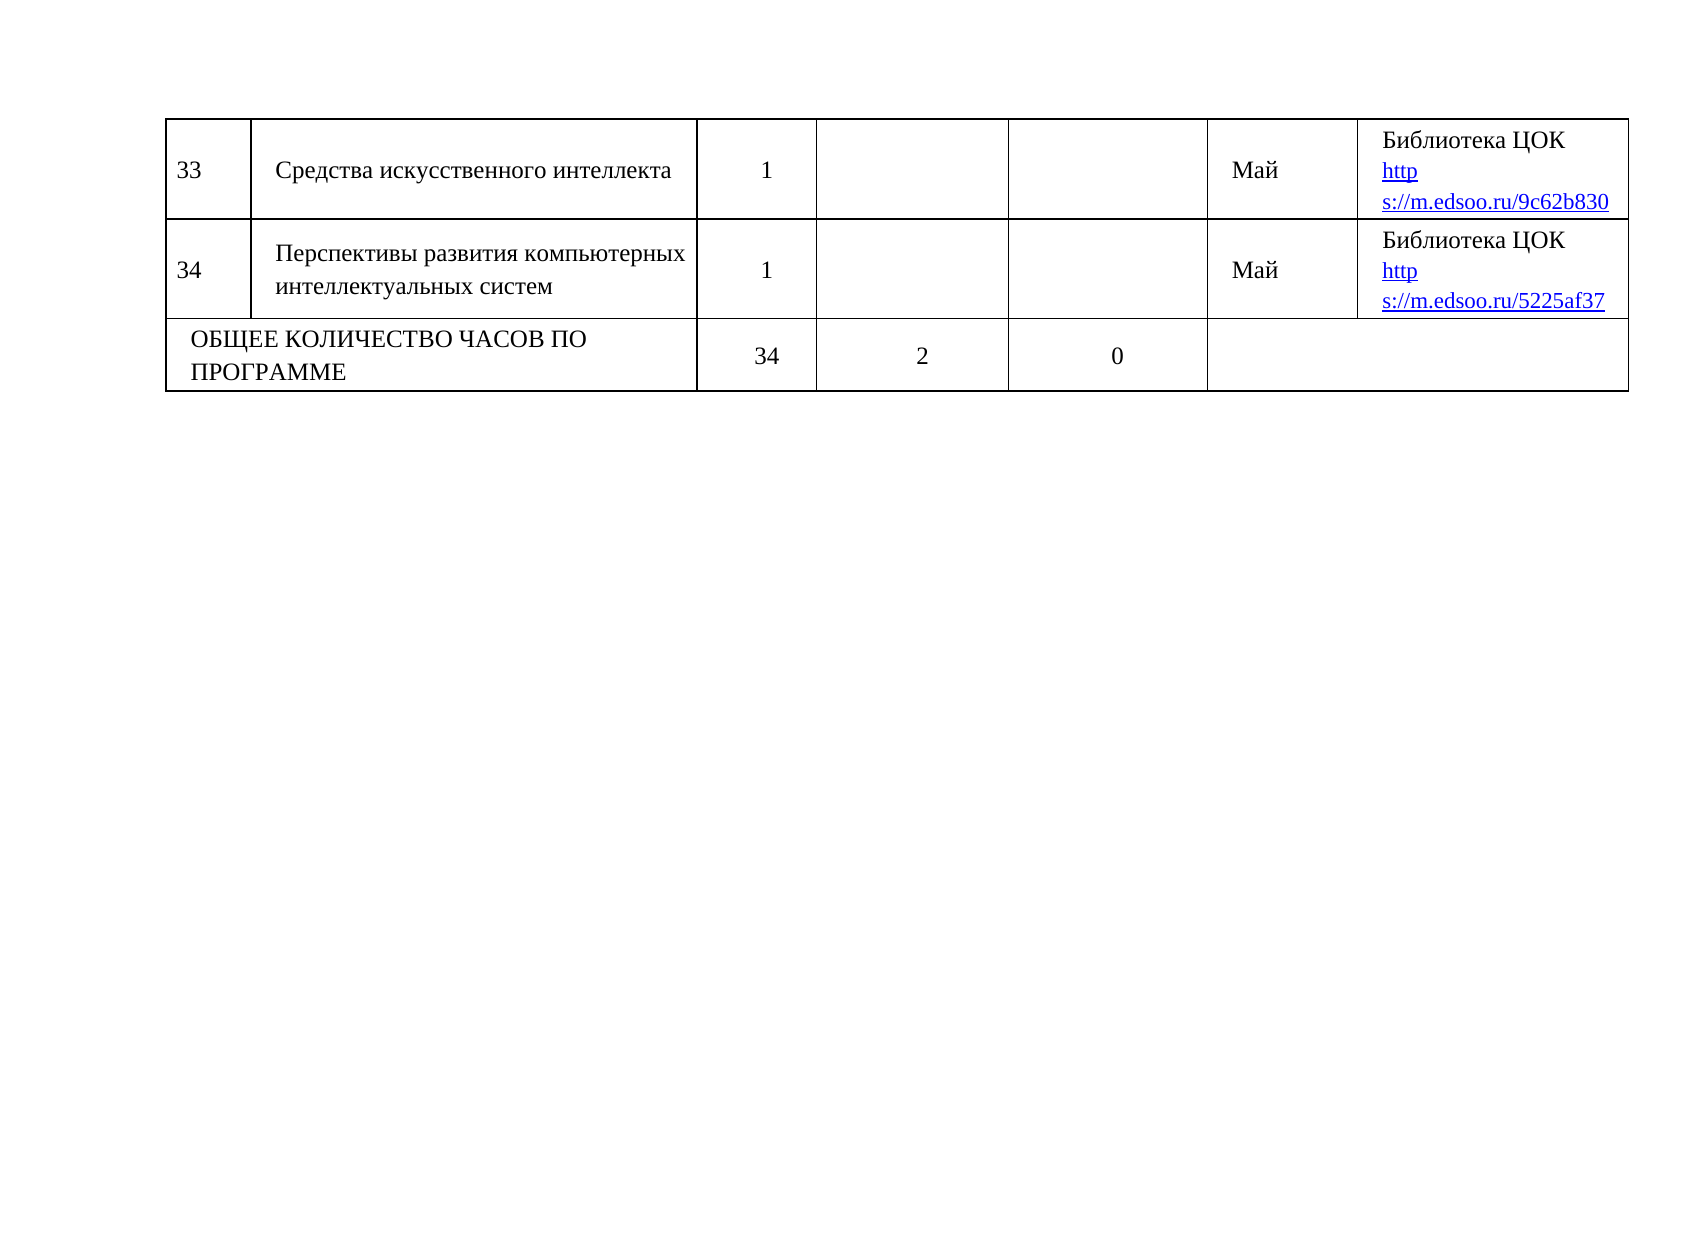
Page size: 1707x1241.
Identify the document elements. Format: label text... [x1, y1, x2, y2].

table_cell 0 [1009, 319, 1207, 390]
table_cell 2 [817, 319, 1008, 390]
table_cell Библиотека ЦОК https://m.edsoo.ru/9c62b830 [1358, 120, 1628, 218]
table_cell [1009, 120, 1207, 218]
table_cell 1 [698, 120, 816, 218]
table_cell Средства искусственного интеллекта [252, 120, 696, 218]
table_cell ОБЩЕЕ КОЛИЧЕСТВО ЧАСОВ ПО ПРОГРАММЕ [167, 319, 696, 390]
table_cell 33 [167, 120, 250, 218]
table_cell [817, 120, 1008, 218]
table_cell [1009, 220, 1207, 318]
table_cell 1 [698, 220, 816, 318]
table_cell 34 [698, 319, 816, 390]
table_cell Перспективы развития компьютерных интеллектуальных систем [252, 220, 696, 318]
table_cell 34 [167, 220, 250, 318]
table_cell [1208, 319, 1628, 390]
table_cell [817, 220, 1008, 318]
table_cell Библиотека ЦОК https://m.edsoo.ru/5225af37 [1358, 220, 1628, 318]
table_cell Май [1208, 120, 1357, 218]
table_cell Май [1208, 220, 1357, 318]
